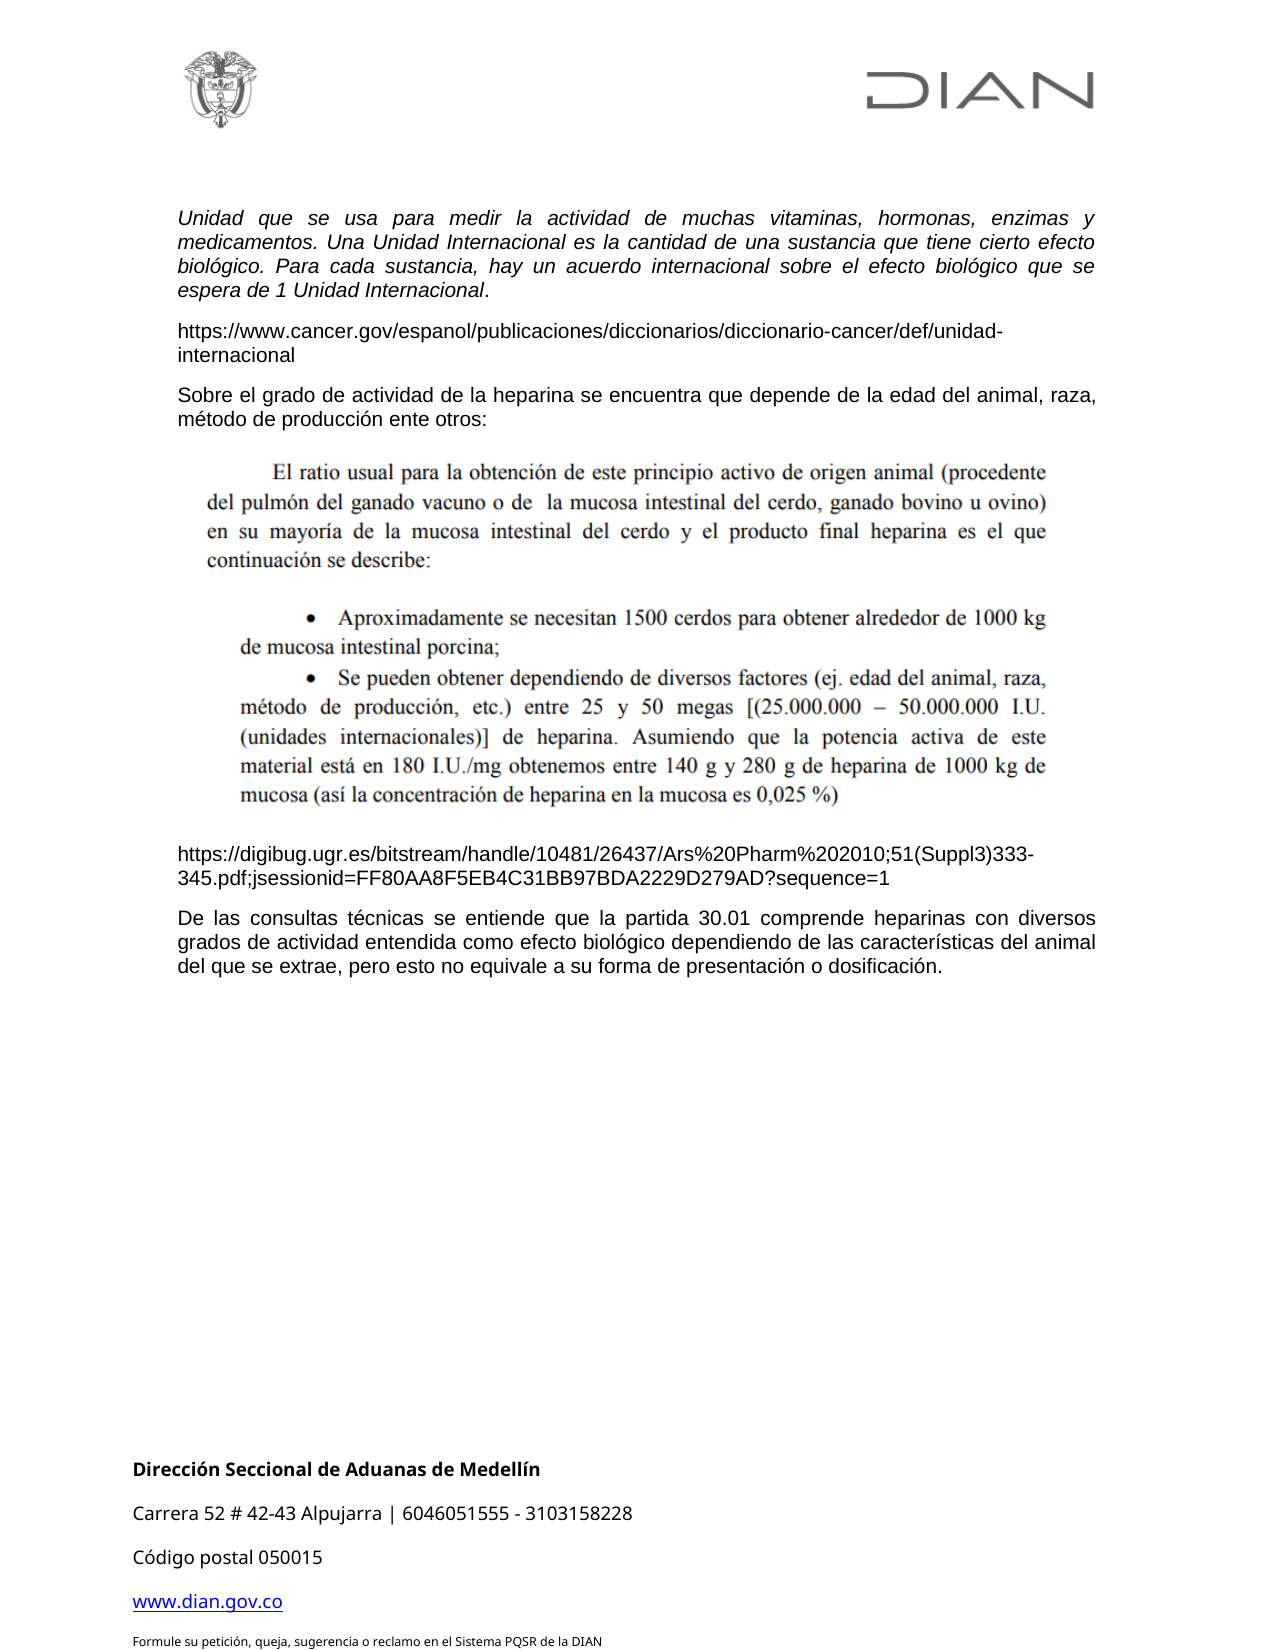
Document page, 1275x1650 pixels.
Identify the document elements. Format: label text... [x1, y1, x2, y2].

text Sobre el grado de actividad de la heparina se encuentra que depende de la edad del animal, raza, método de producción ente otros: [177, 383, 1098, 431]
picture [177, 44, 1098, 138]
text De las consultas técnicas se entiende que la partida 30.01 comprende heparinas con diversos grados de actividad entendida como efecto biológico dependiendo de las características del animal del que se extrae, pero esto no equivale a su forma de presentación o dosificación. [177, 906, 1098, 978]
text https://digibug.ugr.es/bitstream/handle/10481/26437/Ars%20Pharm%202010;51(Suppl3)333-345.pdf;jsessionid=FF80AA8F5EB4C31BB97BDA2229D279AD?sequence=1 [177, 842, 1098, 889]
text Unidad que se usa para medir la actividad de muchas vitaminas, hormonas, enzimas y medicamentos. Una Unidad Internacional es la cantidad de una sustancia que tiene cierto efecto biológico. Para cada sustancia, hay un acuerdo internacional sobre el efecto biológico que se espera de 1 Unidad Internacional. [177, 206, 1098, 302]
picture [177, 447, 1098, 825]
text https://www.cancer.gov/espanol/publicaciones/diccionarios/diccionario-cancer/def/unidad-internacional [177, 319, 1098, 367]
